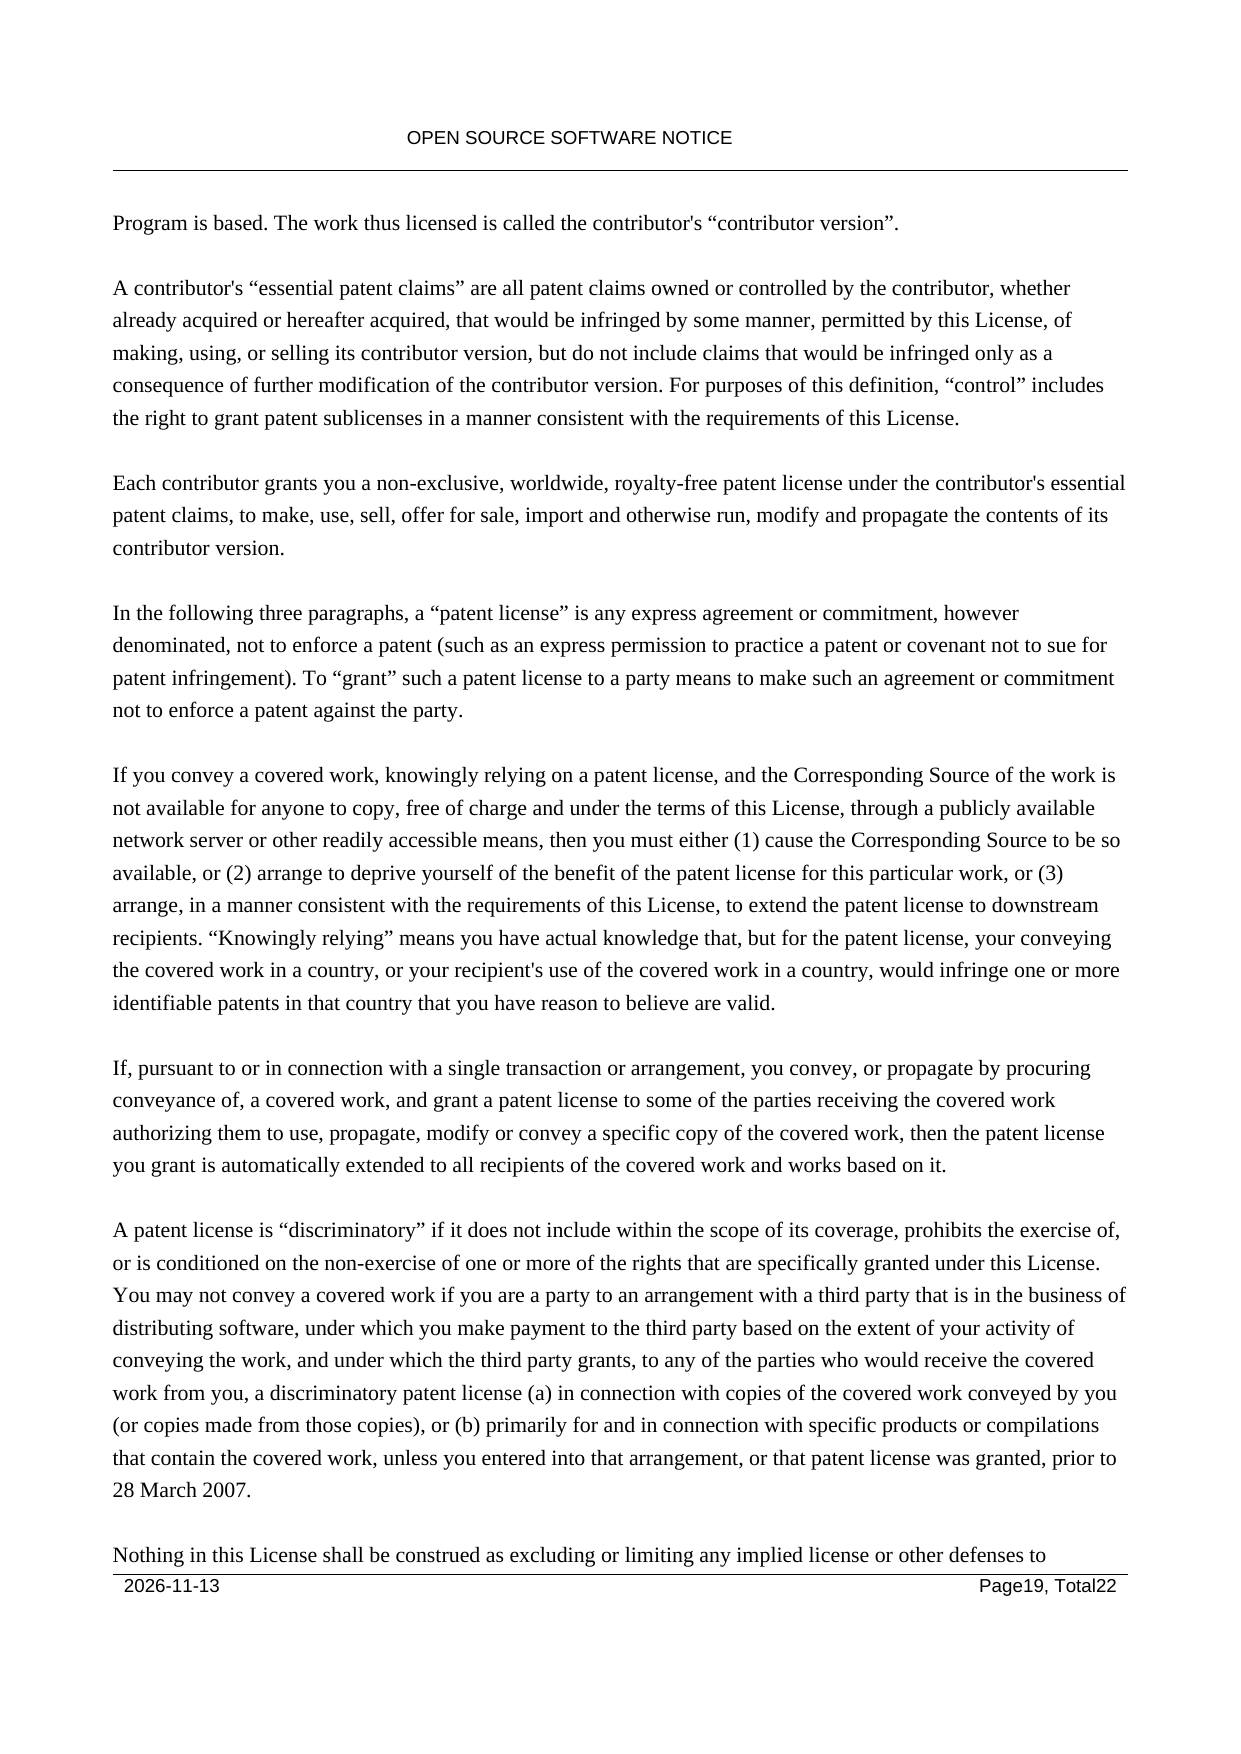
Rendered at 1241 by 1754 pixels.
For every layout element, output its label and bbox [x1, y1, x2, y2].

text [112, 206, 1128, 1571]
